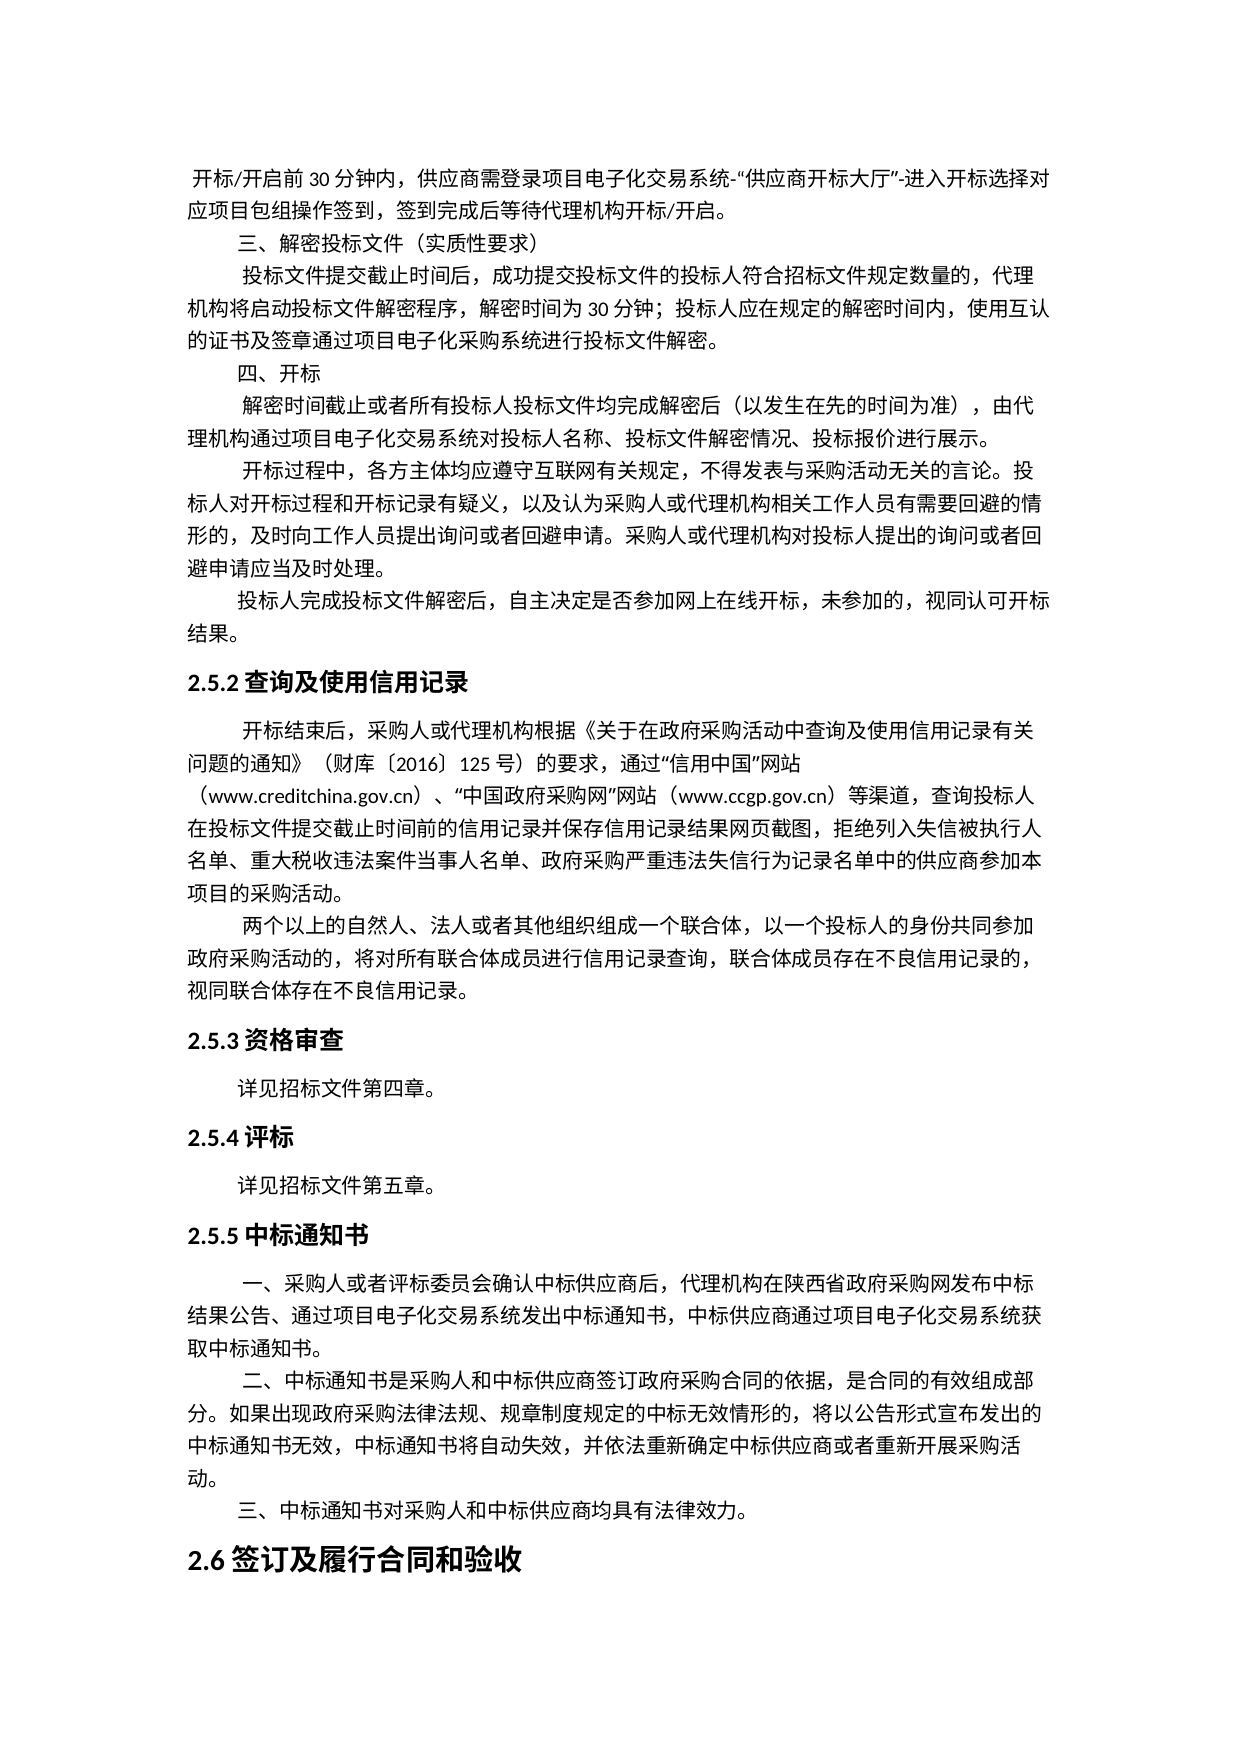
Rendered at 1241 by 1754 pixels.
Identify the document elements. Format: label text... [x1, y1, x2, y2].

text 详见招标文件第五章。 [187, 1169, 1053, 1202]
text 三、解密投标文件（实质性要求） [187, 227, 1053, 259]
text 四、开标 [187, 357, 1053, 389]
text 2.5.2查询及使用信用记录 [187, 649, 1053, 714]
text 投标人完成投标文件解密后，自主决定是否参加网上在线开标，未参加的，视同认可开标结果。 [187, 584, 1053, 649]
text 三、中标通知书对采购人和中标供应商均具有法律效力。 [187, 1494, 1053, 1527]
text 一、采购人或者评标委员会确认中标供应商后，代理机构在陕西省政府采购网发布中标结果公告、通过项目电子化交易系统发出中标通知书，中标供应商通过项目电子化交易系统获取中标通知书。 [187, 1267, 1053, 1364]
text 解密时间截止或者所有投标人投标文件均完成解密后（以发生在先的时间为准），由代理机构通过项目电子化交易系统对投标人名称、投标文件解密情况、投标报价进行展示。 [187, 389, 1053, 454]
text 两个以上的自然人、法人或者其他组织组成一个联合体，以一个投标人的身份共同参加政府采购活动的，将对所有联合体成员进行信用记录查询，联合体成员存在不良信用记录的，视同联合体存在不良信用记录。 [187, 909, 1053, 1007]
text 详见招标文件第四章。 [187, 1072, 1053, 1104]
text 投标文件提交截止时间后，成功提交投标文件的投标人符合招标文件规定数量的，代理机构将启动投标文件解密程序，解密时间为30分钟；投标人应在规定的解密时间内，使用互认的证书及签章通过项目电子化采购系统进行投标文件解密。 [187, 259, 1053, 357]
text 2.5.4评标 [187, 1104, 1053, 1169]
text 二、中标通知书是采购人和中标供应商签订政府采购合同的依据，是合同的有效组成部分。如果出现政府采购法律法规、规章制度规定的中标无效情形的，将以公告形式宣布发出的中标通知书无效，中标通知书将自动失效，并依法重新确定中标供应商或者重新开展采购活动。 [187, 1364, 1053, 1494]
text 2.6签订及履行合同和验收 [187, 1527, 1053, 1592]
text 开标过程中，各方主体均应遵守互联网有关规定，不得发表与采购活动无关的言论。投标人对开标过程和开标记录有疑义，以及认为采购人或代理机构相关工作人员有需要回避的情形的，及时向工作人员提出询问或者回避申请。采购人或代理机构对投标人提出的询问或者回避申请应当及时处理。 [187, 454, 1053, 584]
text 开标结束后，采购人或代理机构根据《关于在政府采购活动中查询及使用信用记录有关问题的通知》（财库〔2016〕125号）的要求，通过“信用中国”网站（www.creditchina.gov.cn）、“中国政府采购网”网站（www.ccgp.gov.cn）等渠道，查询投标人在投标文件提交截止时间前的信用记录并保存信用记录结果网页截图，拒绝列入失信被执行人名单、重大税收违法案件当事人名单、政府采购严重违法失信行为记录名单中的供应商参加本项目的采购活动。 [187, 714, 1053, 909]
text 2.5.3资格审查 [187, 1007, 1053, 1072]
text 开标/开启前30分钟内，供应商需登录项目电子化交易系统-“供应商开标大厅”-进入开标选择对应项目包组操作签到，签到完成后等待代理机构开标/开启。 [187, 162, 1053, 227]
text 2.5.5中标通知书 [187, 1202, 1053, 1267]
